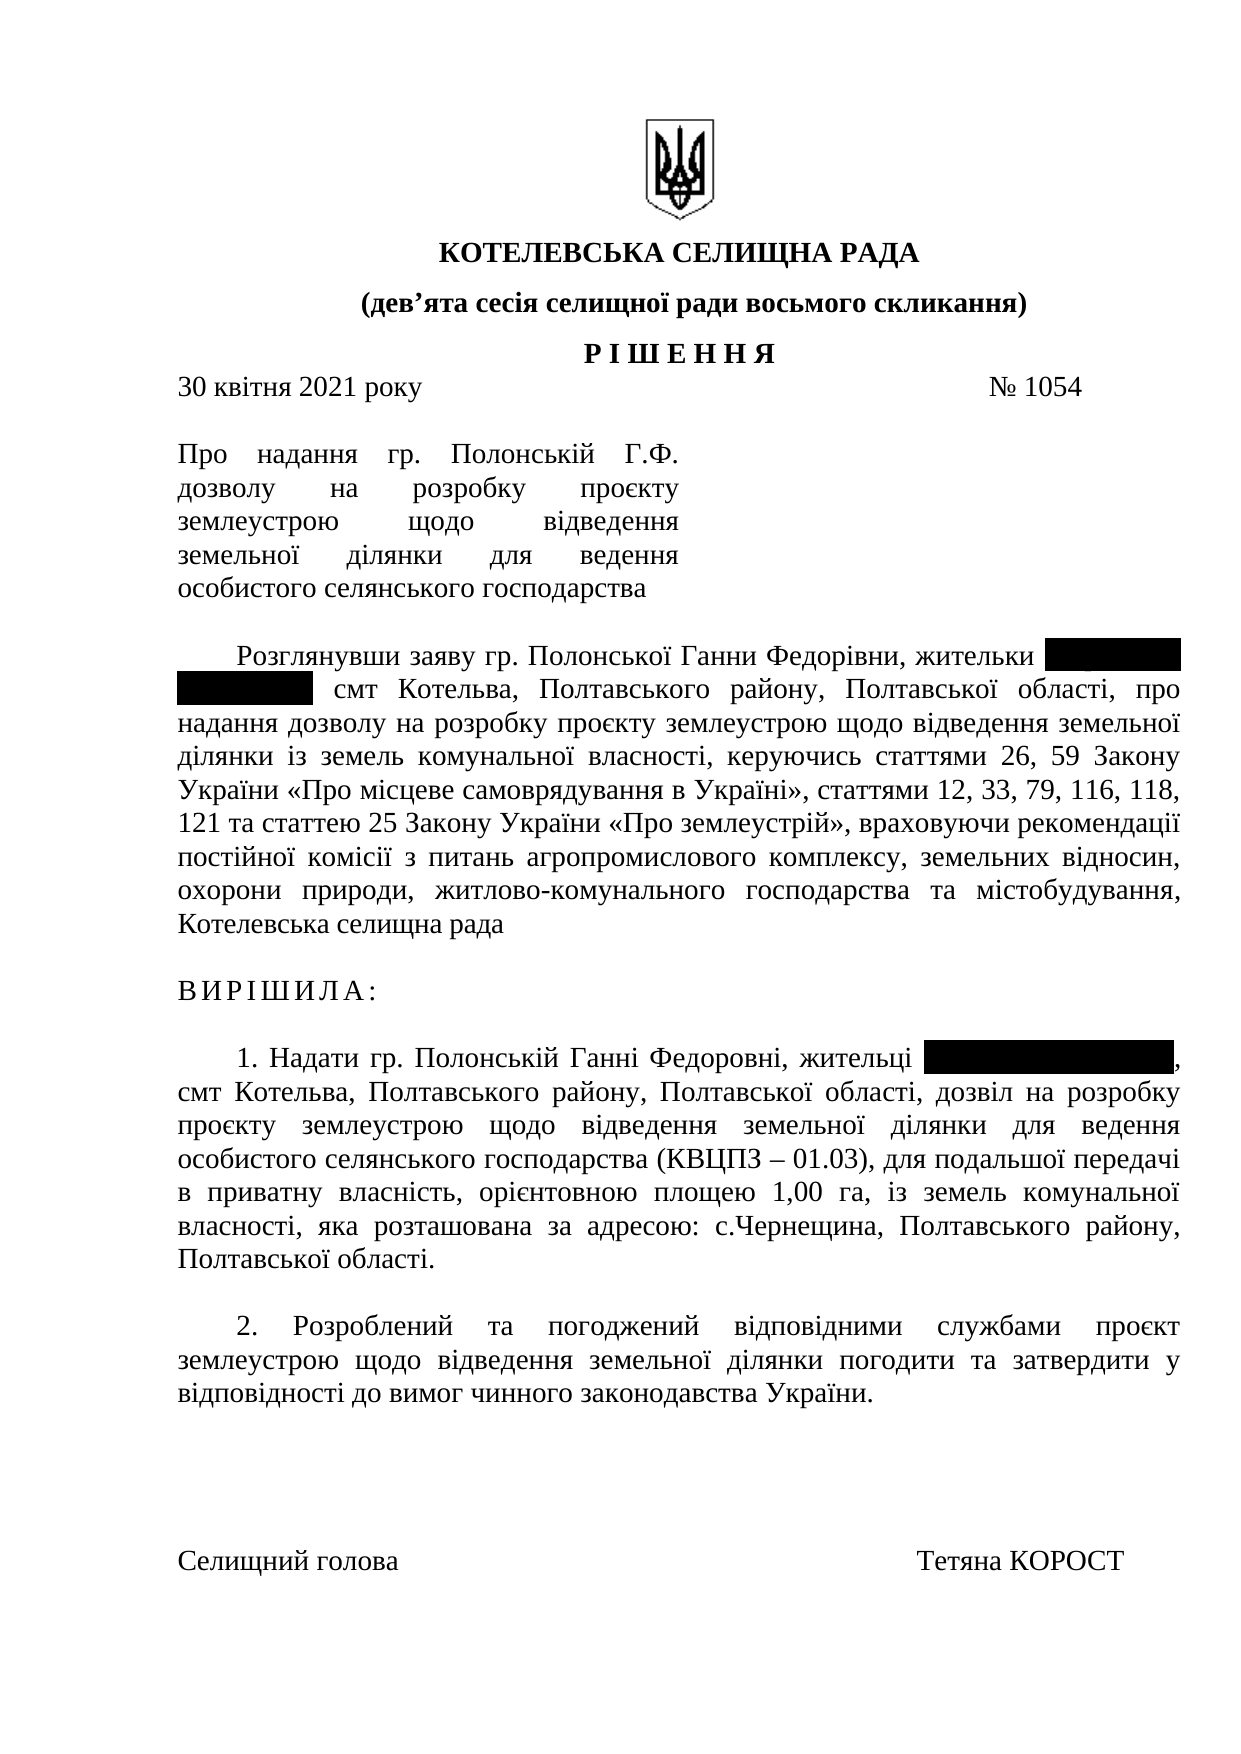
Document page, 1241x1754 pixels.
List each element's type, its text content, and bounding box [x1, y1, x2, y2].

text Селищний голова Тетяна КОРОСТ [177, 1543, 1181, 1577]
text Р І Ш Е Н Н Я [177, 336, 1181, 369]
text (дев’ята сесія селищної ради восьмого скликання) [177, 286, 1211, 319]
subtitle 30 квітня 2021 року № 1054 [177, 369, 1181, 403]
picture [640, 118, 719, 222]
text 1. Надати гр. Полонській Ганні Федоровні, жительці 1 пров. Лісовий, 18, смт Котельва, Полтавського району, Полтавської області, дозвіл на розробку проєкту землеустрою щодо відведення земельної ділянки для ведення особистого селянського господарства (КВЦПЗ – 01.03), для подальшої передачі в приватну власність, орієнтовною площею 1,00 га, із земель комунальної власності, яка розташована за адресою: с.Чернещина, Полтавського району, Полтавської області. [177, 1040, 1181, 1275]
text ВИРІШИЛА: [177, 973, 1181, 1007]
text 2. Розроблений та погоджений відповідними службами проєкт землеустрою щодо відведення земельної ділянки погодити та затвердити у відповідності до вимог чинного законодавства України. [177, 1308, 1181, 1409]
text Розглянувши заяву гр. Полонської Ганни Федорівни, жительки 1 пров. Лі-совий, 18, смт Котельва, Полтавського району, Полтавської області, про надання дозволу на розробку проєкту землеустрою щодо відведення земельної ділянки із земель комунальної власності, керуючись статтями 26, 59 Закону України «Про місцеве самоврядування в Україні», статтями 12, 33, 79, 116, 118, 121 та статтею 25 Закону України «Про землеустрій», враховуючи рекомендації постійної комісії з питань агропромислового комплексу, земельних відносин, охорони природи, житлово-комунального господарства та містобудування, Котелевська селищна рада [177, 638, 1181, 939]
text Про надання гр. Полонській Г.Ф. дозволу на розробку проєкту землеустрою щодо відведення земельної ділянки для ведення особистого селянського господарства [177, 436, 679, 604]
text КОТЕЛЕВСЬКА СЕЛИЩНА РАДА [177, 235, 1181, 269]
